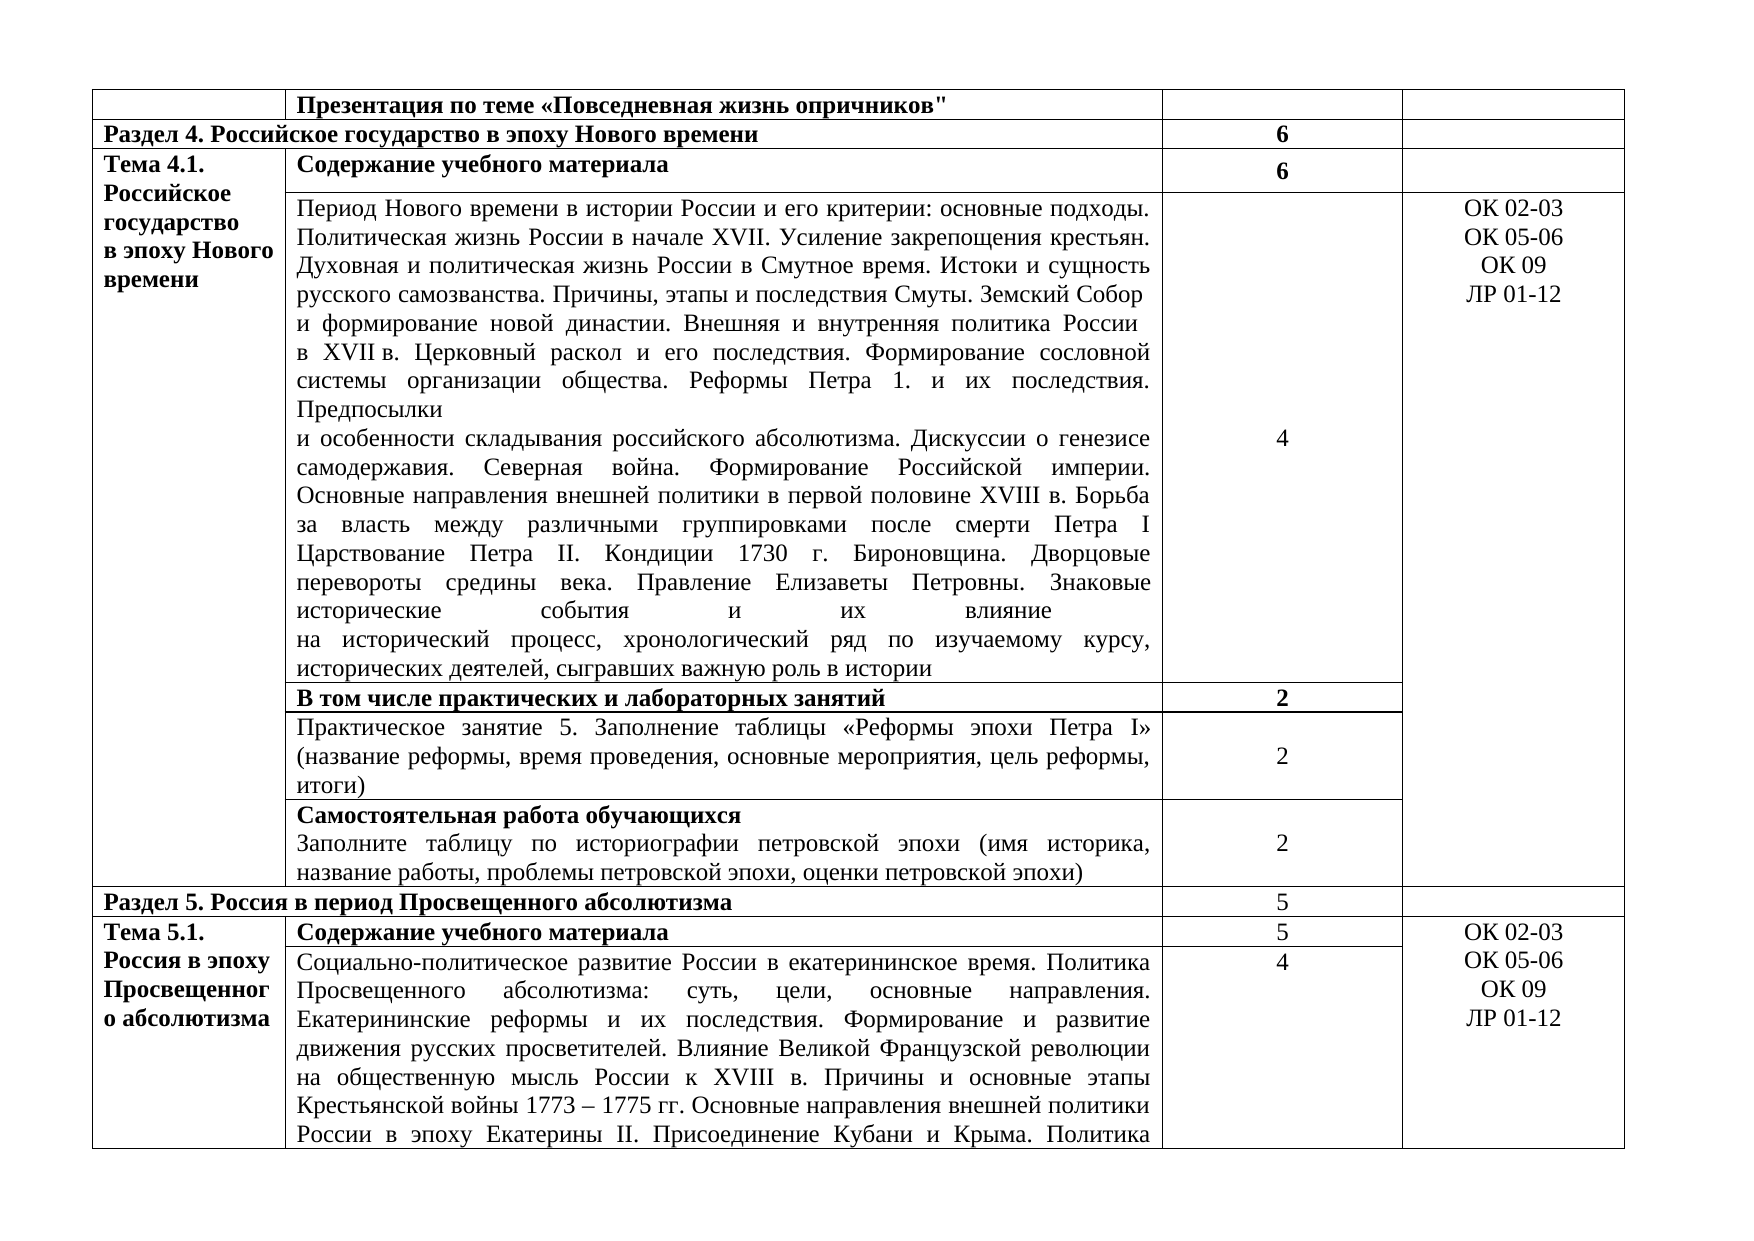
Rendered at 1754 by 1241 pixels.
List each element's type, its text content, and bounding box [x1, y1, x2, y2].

table_cell [1403, 149, 1624, 192]
table_cell Самостоятельная работа обучающихся Заполните таблицу по историографии петровской эпохи (имя историка, название работы, проблемы петровской эпохи, оценки петровской эпохи) [286, 800, 1162, 886]
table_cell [286, 947, 1162, 1148]
table_cell Тема 4.1. Российское государство в эпоху Нового времени [93, 149, 285, 886]
table_cell Тема 5.1. Россия в эпоху Просвещенного абсолютизма [93, 917, 285, 1148]
table_cell 4 [1163, 947, 1402, 1148]
table_cell 6 [1163, 149, 1402, 192]
table_cell Содержание учебного материала [286, 149, 1162, 192]
table_cell 6 [1163, 120, 1402, 148]
table_cell Практическое занятие 5. Заполнение таблицы «Реформы эпохи Петра I» (название реформы, время проведения, основные мероприятия, цель реформы, итоги) [286, 713, 1162, 799]
table_cell В том числе практических и лабораторных занятий [286, 683, 1162, 711]
table_cell 2 [1163, 683, 1402, 711]
table_cell [1403, 120, 1624, 148]
table_cell [1403, 887, 1624, 916]
table_cell 2 [1163, 713, 1402, 799]
table_cell Раздел 5. Россия в период Просвещенного абсолютизма [93, 887, 1162, 916]
table_cell ОК 02-03 ОК 05-06 ОК 09 ЛР 01-12 [1403, 917, 1624, 1148]
table_cell 5 [1163, 917, 1402, 946]
table_cell ОК 02-03 ОК 05-06 ОК 09 ЛР 01-12 [1403, 193, 1624, 886]
table_cell Раздел 4. Российское государство в эпоху Нового времени [93, 120, 1162, 148]
table_cell 2 [1163, 90, 1402, 118]
table_cell 2 [1163, 800, 1402, 886]
table_cell Содержание учебного материала [286, 917, 1162, 946]
table_cell 4 [1163, 193, 1402, 682]
table_cell 5 [1163, 887, 1402, 916]
table_cell Период Нового времени в истории России и его критерии: основные подходы. Политическая жизнь России в начале ХVII. Усиление закрепощения крестьян. Духовная и политическая жизнь России в Смутное время. Истоки и сущность русского самозванства. Причины, этапы и последствия Смуты. Земский Собор и формирование новой династии. Внешняя и внутренняя политика России в ХVII в. Церковный раскол и его последствия. Формирование сословной системы организации общества. Реформы Петра 1. и их последствия. Предпосылки и особенности складывания российского абсолютизма. Дискуссии о генезисе самодержавия. Северная война. Формирование Российской империи. Основные направления внешней политики в первой половине ХVIII в. Борьба за власть между различными группировками после смерти Петра I Царствование Петра II. Кондиции 1730 г. Бироновщина. Дворцовые перевороты средины века. Правление Елизаветы Петровны. Знаковые исторические события и их влияние на исторический процесс, хронологический ряд по изучаемому курсу, исторических деятелей, сыгравших важную роль в истории [286, 193, 1162, 682]
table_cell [286, 90, 1162, 118]
